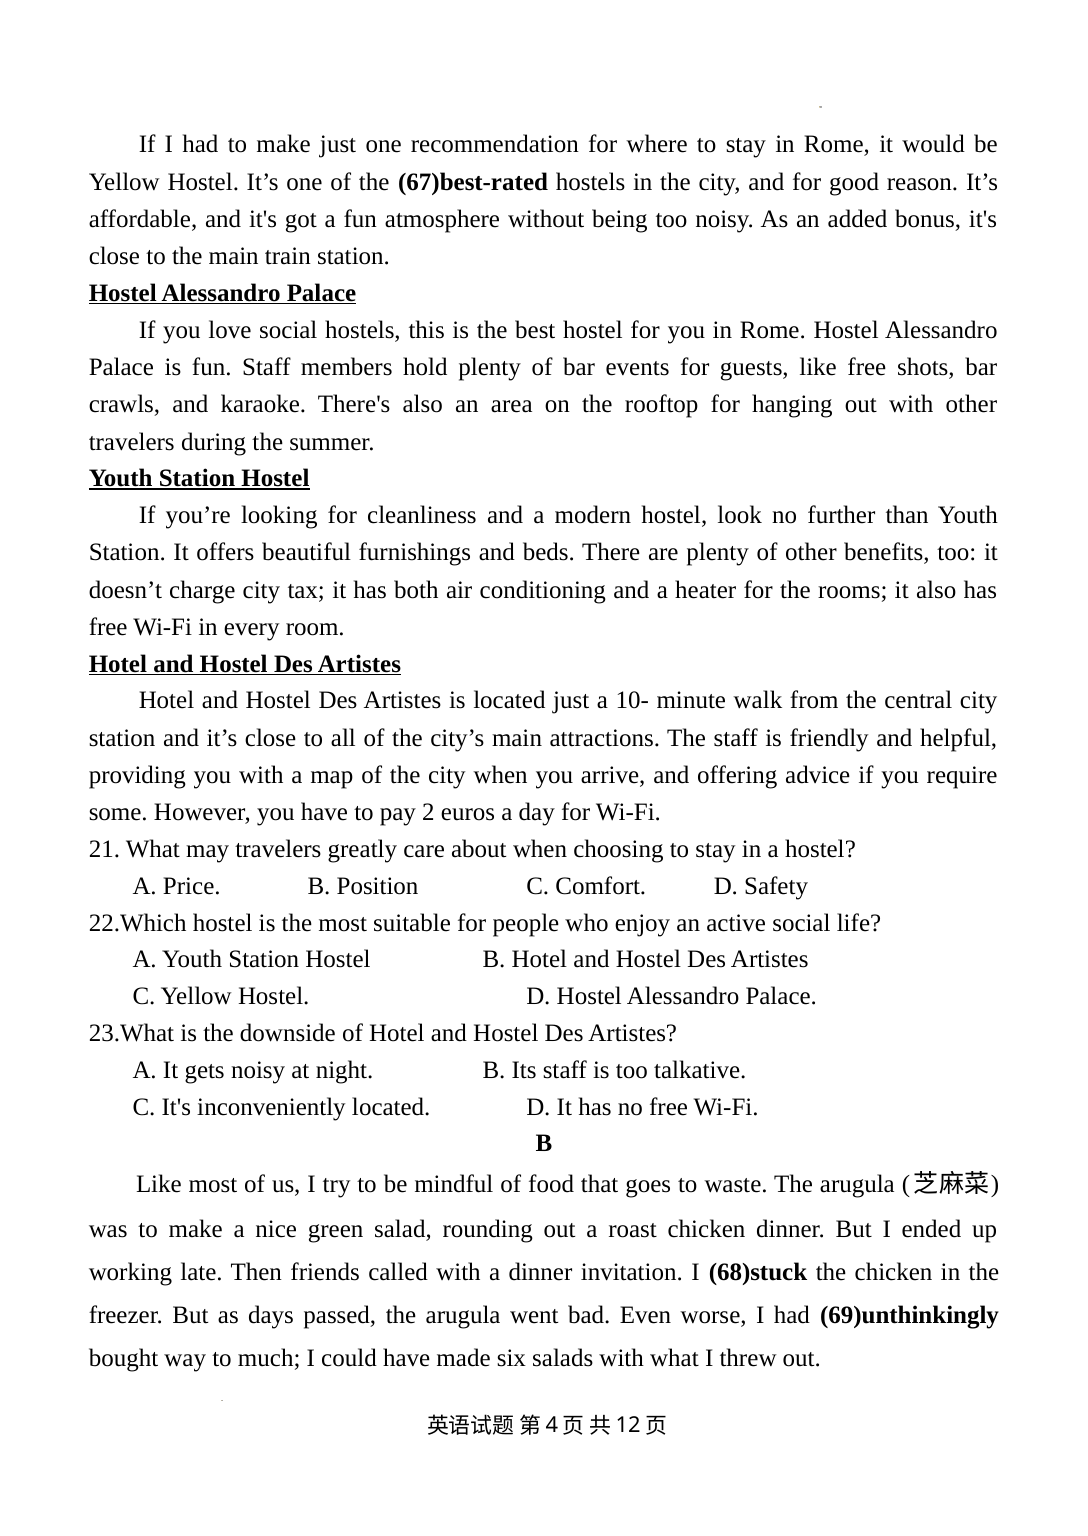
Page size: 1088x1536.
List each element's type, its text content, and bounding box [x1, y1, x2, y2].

text If you love social hostels, this is the best hostel for you in Rome. Hostel Alessandro Palace is fun. Staff members hold plenty of bar events for guests, like free shots, bar crawls, and karaoke. There's also an area on the rooftop for hanging out with other travelers during the summer. [88, 313, 999, 457]
text C. It's inconveniently located. D. It has no free Wi-Fi. [88, 1090, 999, 1122]
text Hostel Alessandro Palace [88, 276, 999, 308]
text A. It gets noisy at night. B. Its staff is too talkative. [88, 1053, 999, 1085]
text Like most of us, I try to be mindful of food that goes to waste. The arugula (芝麻菜) was to make a nice green salad, rounding out a roast chicken dinner. But I ended up working late. Then friends called with a dinner invitation. I (68)stuck the chicken in the freezer. But as days passed, the arugula went bad. Even worse, I had (69)unthinkingly bought way to much; I could have made six salads with what I threw out. [88, 1163, 999, 1372]
text 21. What may travelers greatly care about when choosing to stay in a hostel? [88, 832, 999, 865]
text Youth Station Hostel [88, 461, 999, 494]
text A. Youth Station Hostel B. Hotel and Hostel Des Artistes [88, 943, 999, 975]
text B [88, 1126, 999, 1159]
text If I had to make just one recommendation for where to stay in Rome, it would be Yellow Hostel. It’s one of the (67)best-rated hostels in the city, and for good reason. It’s affordable, and it's got a fun atmosphere without being too noisy. As an added bonus, it's close to the main train station. [88, 127, 999, 272]
text A. Price. B. Position C. Comfort. D. Safety [88, 869, 999, 902]
text 23.What is the downside of Hotel and Hostel Des Artistes? [88, 1016, 999, 1049]
text C. Yellow Hostel. D. Hostel Alessandro Palace. [88, 979, 999, 1012]
text Hotel and Hostel Des Artistes is located just a 10- minute walk from the central city station and it’s close to all of the city’s main attractions. The staff is friendly and helpful, providing you with a map of the city when you arrive, and offering advice if you require some. However, you have to pay 2 euros a day for Wi-Fi. [88, 684, 999, 828]
text If you’re looking for cleanliness and a modern hostel, look no further than Youth Station. It offers beautiful furnishings and beds. There are plenty of other benefits, too: it doesn’t charge city tax; it has both air conditioning and a heater for the rooms; it also has free Wi-Fi in every room. [88, 498, 999, 643]
text 22.Which hostel is the most suitable for people who enjoy an active social life? [88, 906, 999, 938]
text Hotel and Hostel Des Artistes [88, 647, 999, 679]
